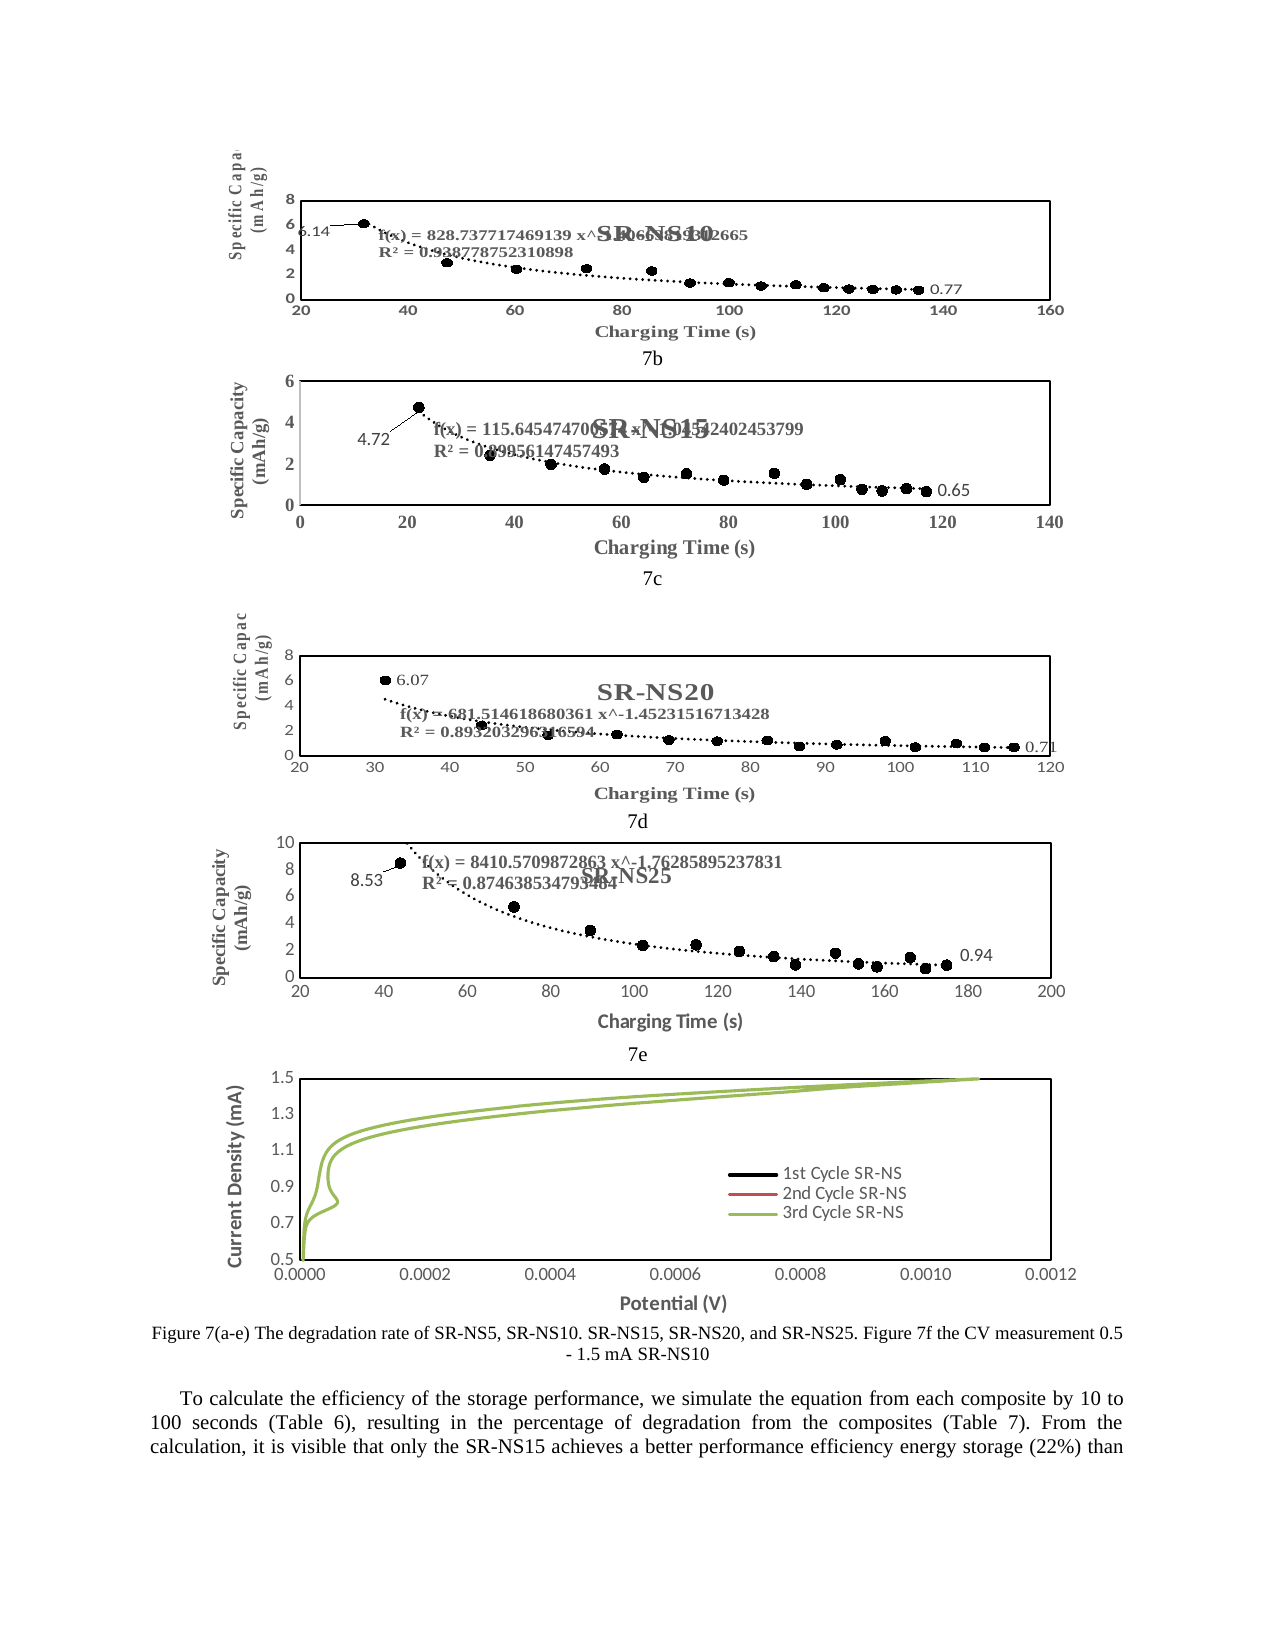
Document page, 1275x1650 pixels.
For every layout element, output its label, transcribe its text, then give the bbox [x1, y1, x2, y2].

text 7c [150, 565, 1125, 589]
text 7e [150, 1041, 1125, 1066]
text 7b [150, 346, 1125, 370]
text 7d [150, 809, 1125, 833]
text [150, 1386, 1125, 1458]
text Figure 7(a-e) The degradation rate of SR-NS5, SR-NS10. SR-NS15, SR-NS20, and SR-NS25. Figure 7f the CV measurement 0.5 - 1.5 mA SR-NS10 [150, 1322, 1125, 1365]
